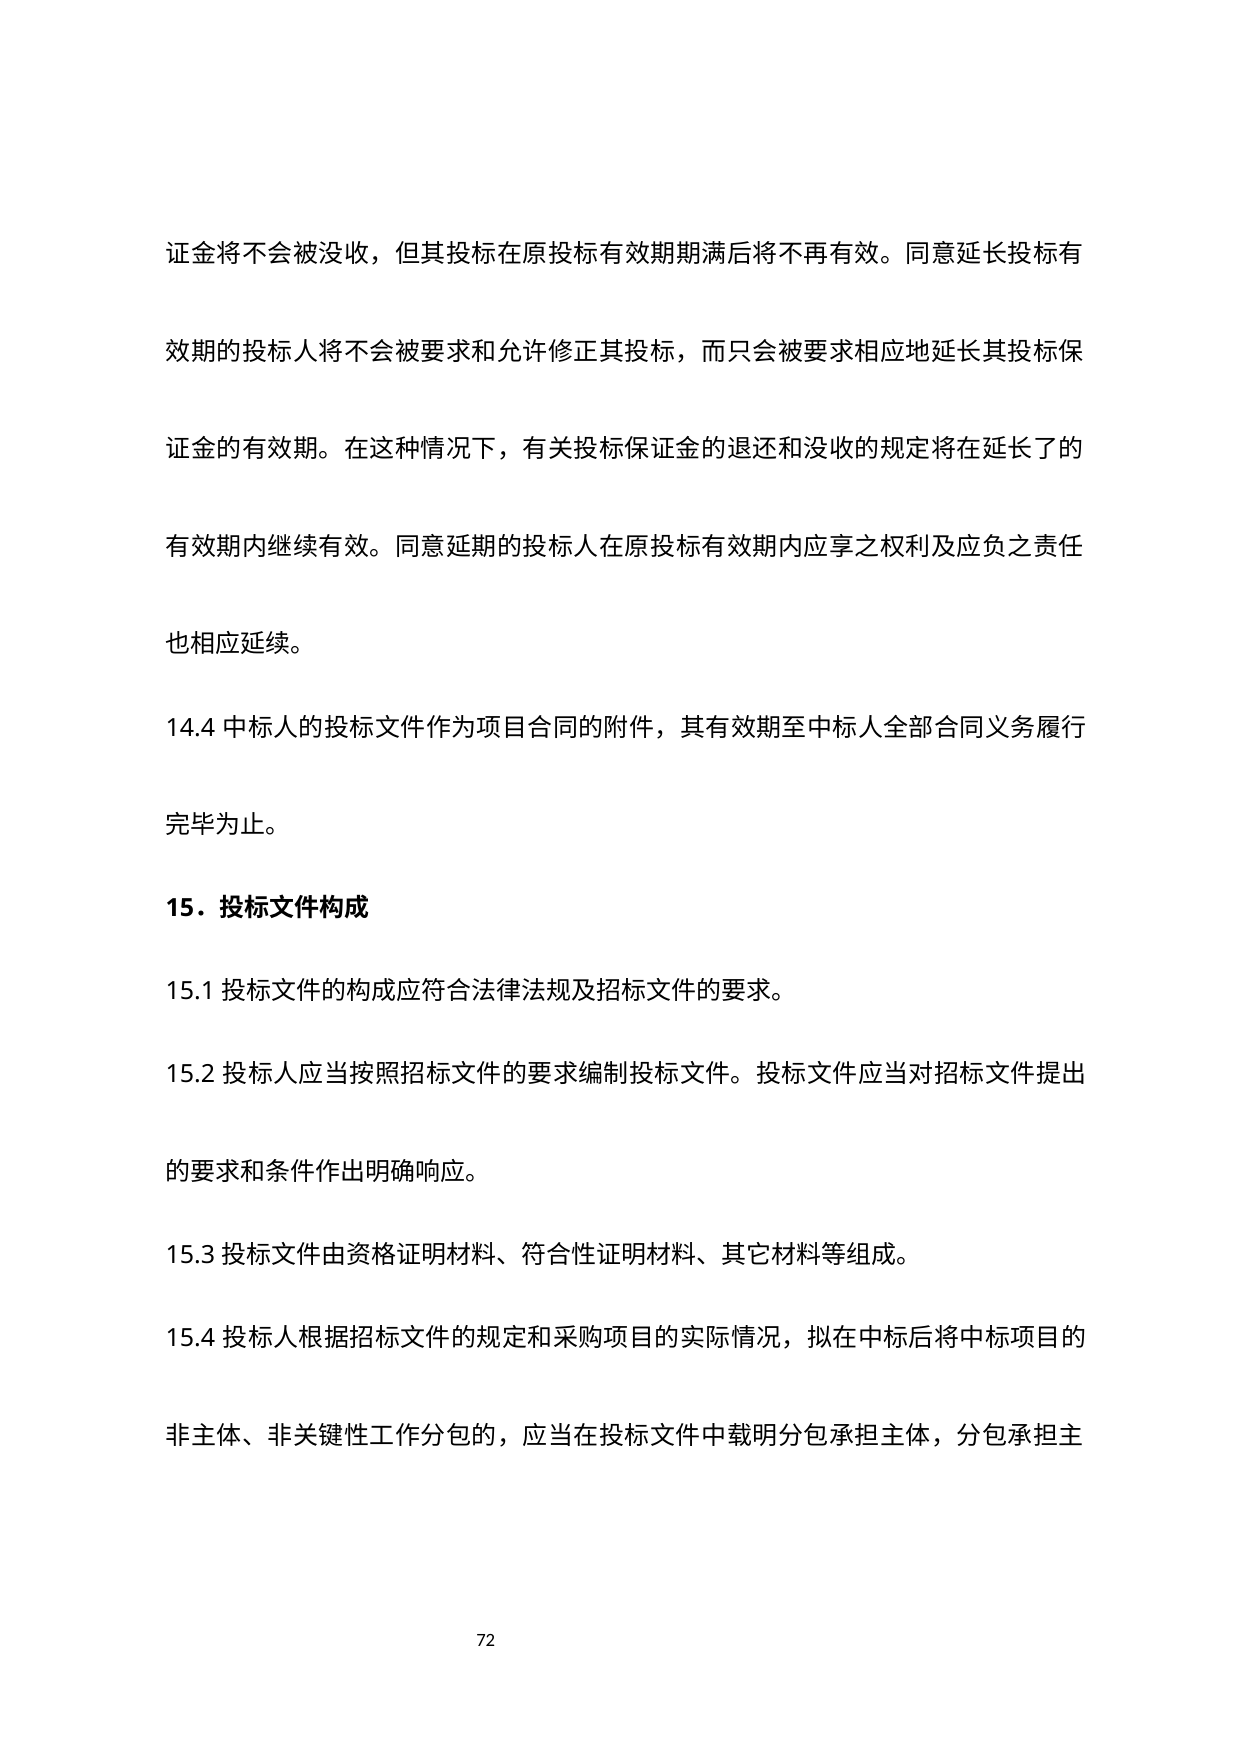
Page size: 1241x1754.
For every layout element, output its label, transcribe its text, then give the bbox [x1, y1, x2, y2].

text 15.3 投标文件由资格证明材料、符合性证明材料、其它材料等组成。 [165, 1220, 1087, 1285]
text 14.4 中标人的投标文件作为项目合同的附件，其有效期至中标人全部合同义务履行完毕为止。 [165, 693, 1087, 855]
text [165, 219, 1087, 674]
text 15．投标文件构成 [165, 873, 1087, 938]
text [165, 1303, 1087, 1466]
text 15.1 投标文件的构成应符合法律法规及招标文件的要求。 [165, 956, 1087, 1021]
text 15.2 投标人应当按照招标文件的要求编制投标文件。投标文件应当对招标文件提出的要求和条件作出明确响应。 [165, 1039, 1087, 1202]
